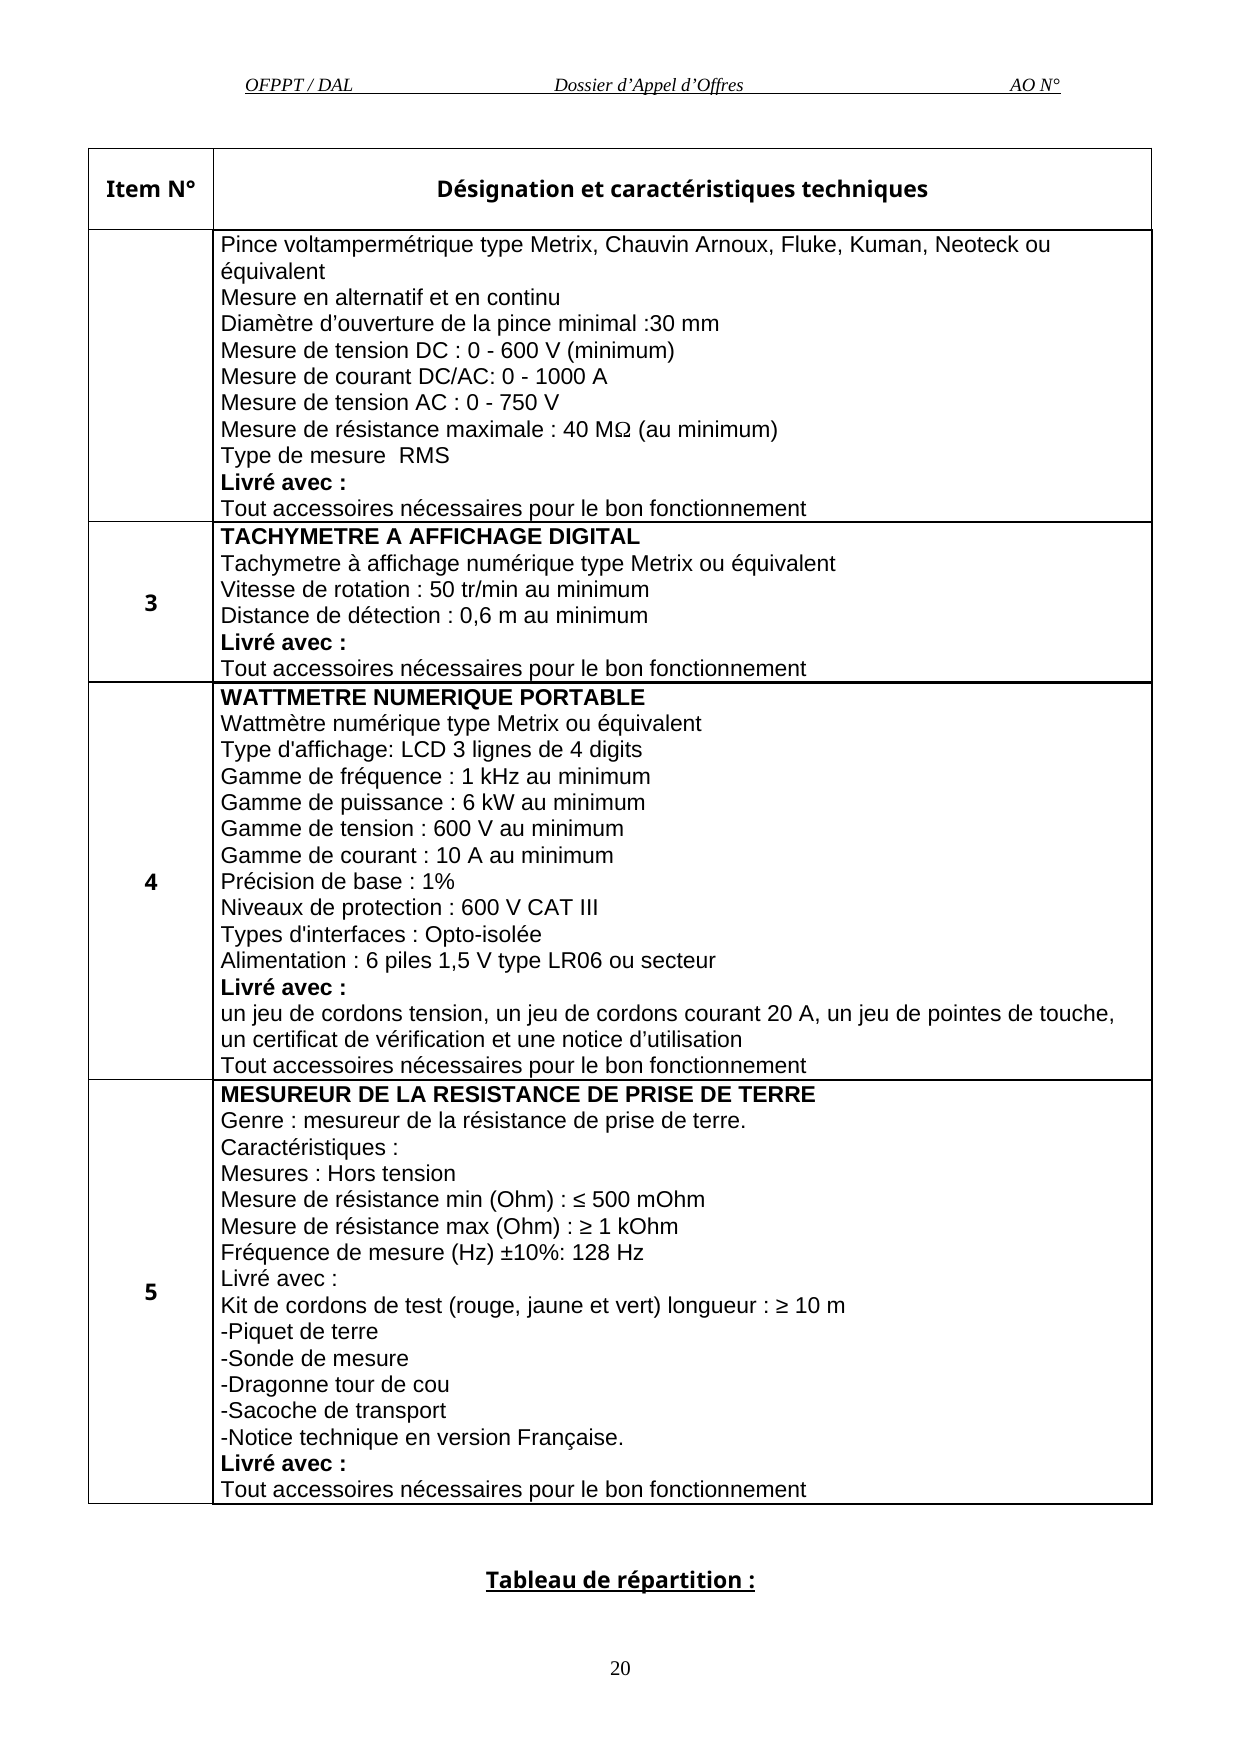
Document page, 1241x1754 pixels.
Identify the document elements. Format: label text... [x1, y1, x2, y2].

table_cell 3 [89, 522, 212, 681]
table_header Item N° [89, 149, 213, 229]
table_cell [214, 231, 1151, 521]
table_cell TACHYMETRE A AFFICHAGE DIGITAL Tachymetre à affichage numérique type Metrix ou équivalent Vitesse de rotation : 50 tr/min au minimum Distance de détection : 0,6 m au minimum Livré avec : Tout accessoires nécessaires pour le bon fonctionnement [214, 523, 1151, 681]
table_cell WATTMETRE NUMERIQUE PORTABLE Wattmètre numérique type Metrix ou équivalent Type d'affichage: LCD 3 lignes de 4 digits Gamme de fréquence : 1 kHz au minimum Gamme de puissance : 6 kW au minimum Gamme de tension : 600 V au minimum Gamme de courant : 10 A au minimum Précision de base : 1% Niveaux de protection : 600 V CAT III Types d'interfaces : Opto-isolée Alimentation : 6 piles 1,5 V type LR06 ou secteur Livré avec : un jeu de cordons tension, un jeu de cordons courant 20 A, un jeu de pointes de touche, un certificat de vérification et une notice d’utilisation Tout accessoires nécessaires pour le bon fonctionnement [214, 684, 1151, 1079]
table_cell 4 [89, 683, 212, 1079]
text Tableau de répartition : [118, 1564, 1122, 1595]
table_cell 5 [89, 1080, 212, 1503]
table_cell 2 [89, 230, 212, 521]
table_header Désignation et caractéristiques techniques [214, 149, 1151, 229]
table_cell MESUREUR DE LA RESISTANCE DE PRISE DE TERRE Genre : mesureur de la résistance de prise de terre. Caractéristiques : Mesures : Hors tension Mesure de résistance min (Ohm) : ≤ 500 mOhm Mesure de résistance max (Ohm) : ≥ 1 kOhm Fréquence de mesure (Hz) ±10%: 128 Hz Livré avec : Kit de cordons de test (rouge, jaune et vert) longueur : ≥ 10 m -Piquet de terre -Sonde de mesure -Dragonne tour de cou -Sacoche de transport -Notice technique en version Française. Livré avec : Tout accessoires nécessaires pour le bon fonctionnement [214, 1081, 1151, 1503]
